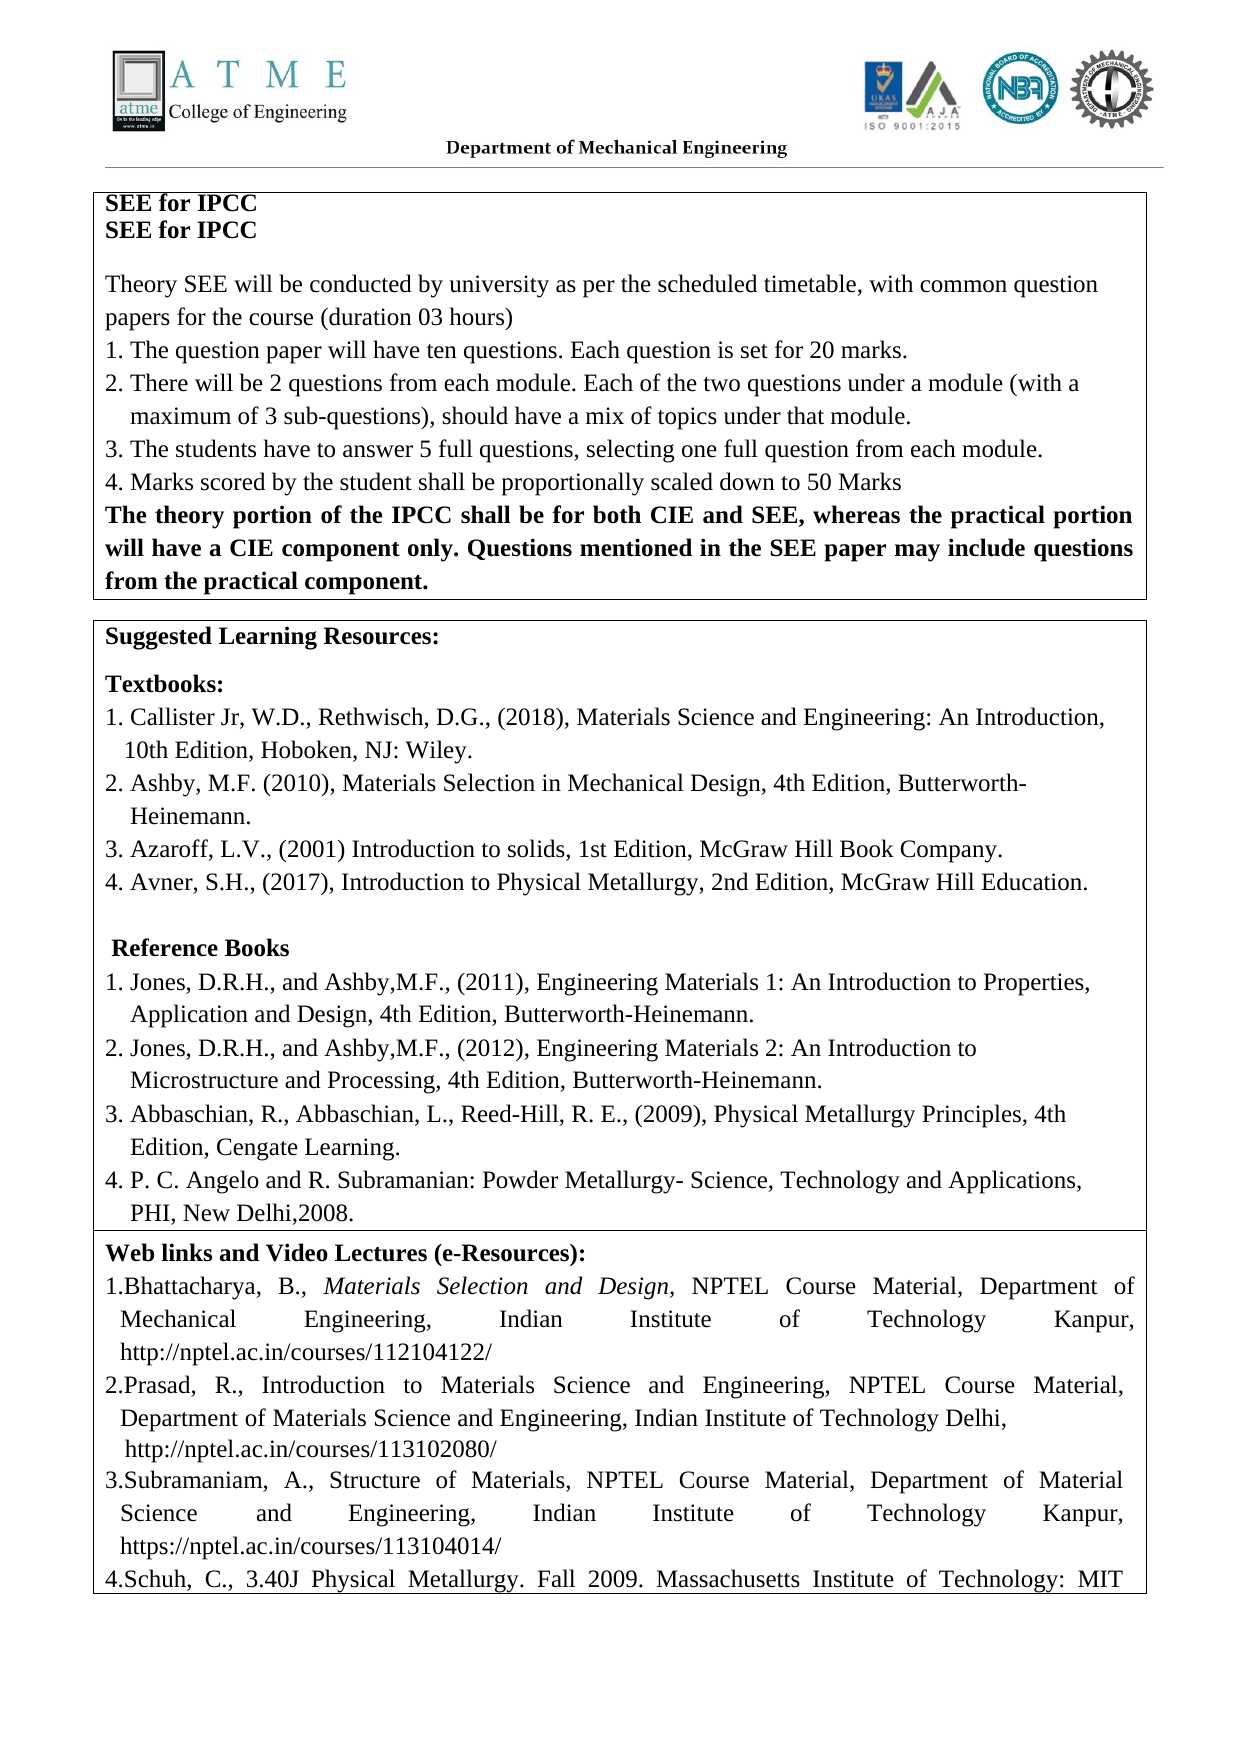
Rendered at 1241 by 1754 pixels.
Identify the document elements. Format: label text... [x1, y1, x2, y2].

picture [105, 44, 1164, 170]
table_header Suggested Learning Resources: Textbooks: 1. Callister Jr, W.D., Rethwisch, D.G., (2018), Materials Science and Engineering: An Introduction, 10th Edition, Hoboken, NJ: Wiley. 2. Ashby, M.F. (2010), Materials Selection in Mechanical Design, 4th Edition, Butterworth- Heinemann. 3. Azaroff, L.V., (2001) Introduction to solids, 1st Edition, McGraw Hill Book Company. 4. Avner, S.H., (2017), Introduction to Physical Metallurgy, 2nd Edition, McGraw Hill Education. Reference Books 1. Jones, D.R.H., and Ashby,M.F., (2011), Engineering Materials 1: An Introduction to Properties, Application and Design, 4th Edition, Butterworth-Heinemann. 2. Jones, D.R.H., and Ashby,M.F., (2012), Engineering Materials 2: An Introduction to Microstructure and Processing, 4th Edition, Butterworth-Heinemann. 3. Abbaschian, R., Abbaschian, L., Reed-Hill, R. E., (2009), Physical Metallurgy Principles, 4th Edition, Cengate Learning. 4. P. C. Angelo and R. Subramanian: Powder Metallurgy- Science, Technology and Applications, PHI, New Delhi,2008. [94, 621, 1146, 1230]
table_header SEE for IPCC SEE for IPCC Theory SEE will be conducted by university as per the scheduled timetable, with common question papers for the course (duration 03 hours) 1. The question paper will have ten questions. Each question is set for 20 marks. 2. There will be 2 questions from each module. Each of the two questions under a module (with a maximum of 3 sub-questions), should have a mix of topics under that module. 3. The students have to answer 5 full questions, selecting one full question from each module. 4. Marks scored by the student shall be proportionally scaled down to 50 Marks The theory portion of the IPCC shall be for both CIE and SEE, whereas the practical portion will have a CIE component only. Questions mentioned in the SEE paper may include questions from the practical component. [94, 193, 1146, 599]
